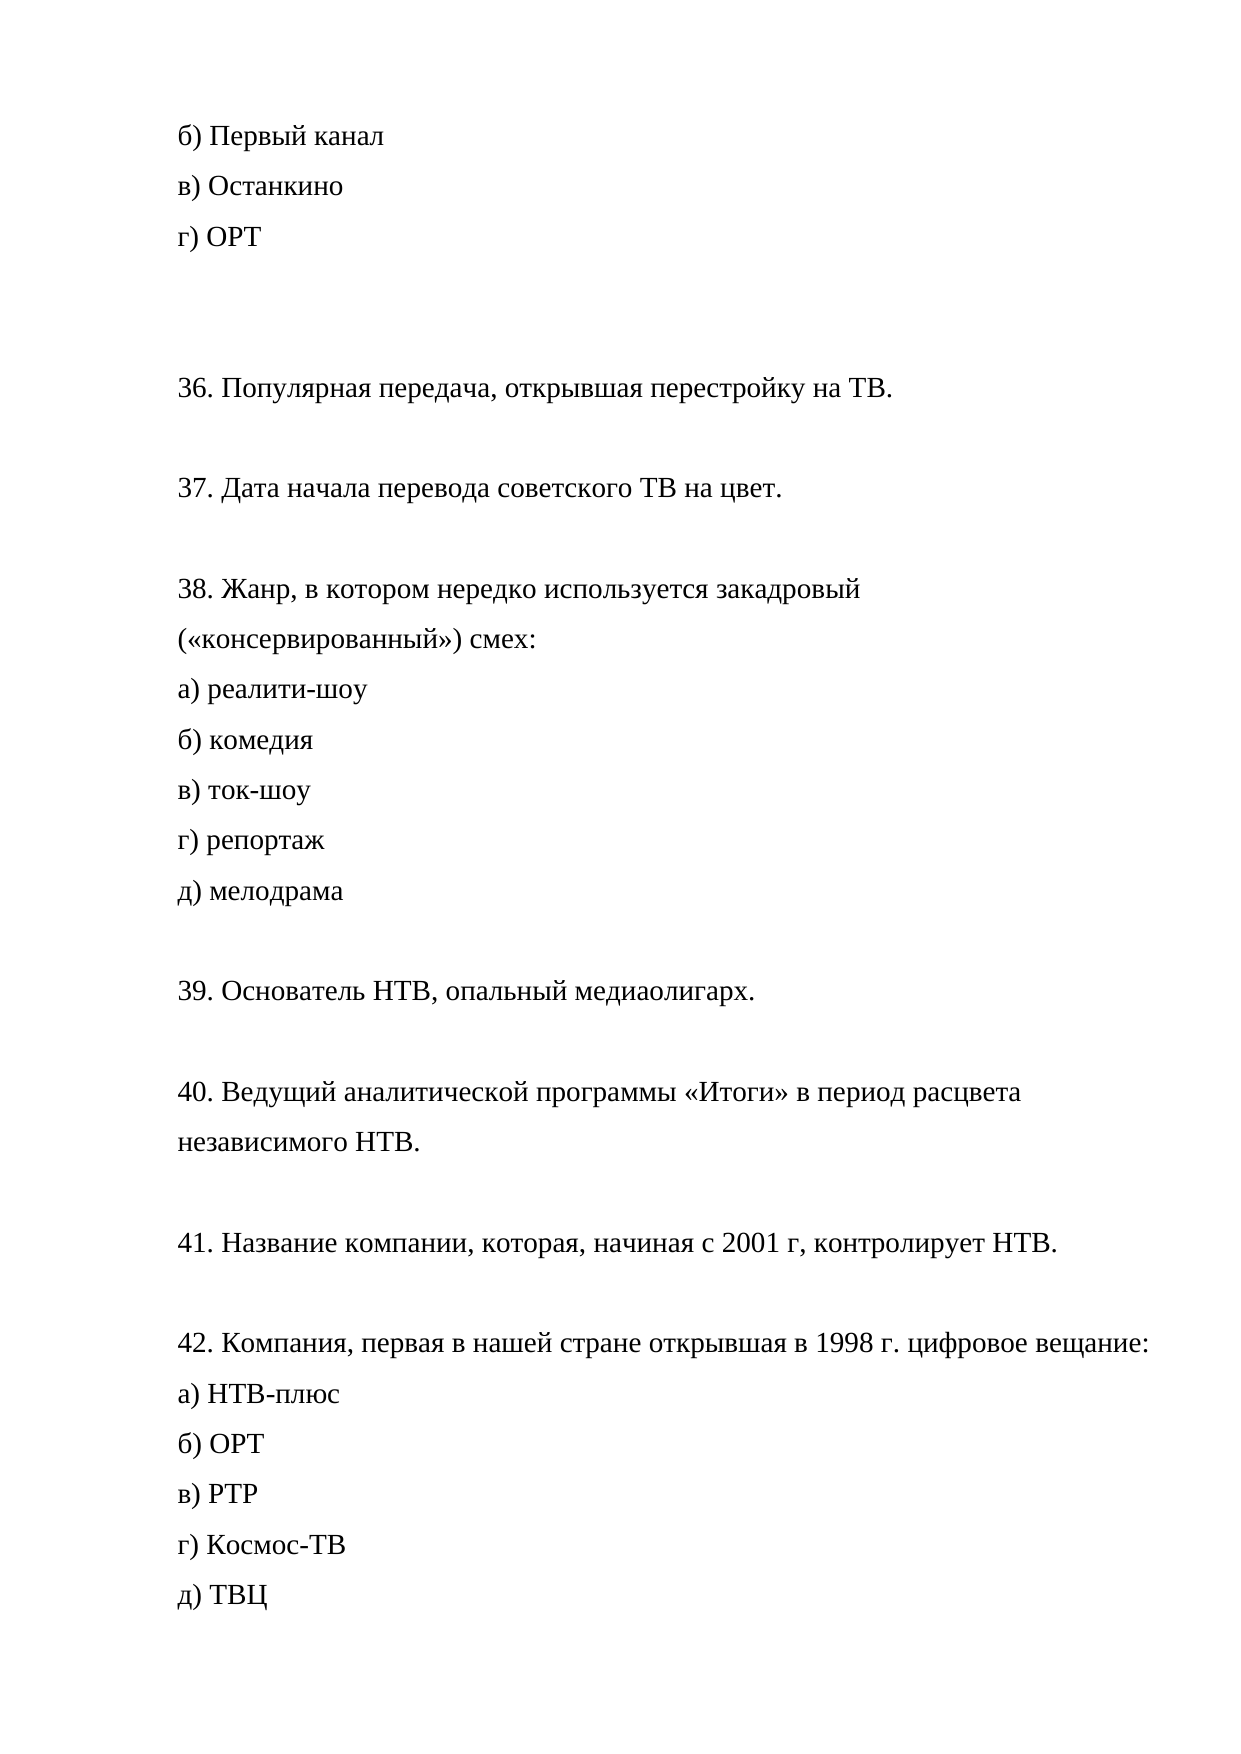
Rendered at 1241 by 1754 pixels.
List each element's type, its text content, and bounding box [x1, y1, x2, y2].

text 39. Основатель НТВ, опальный медиаолигарх. [177, 973, 1152, 1007]
text б) комедия [177, 722, 1152, 755]
text г) Космос-ТВ [177, 1527, 1152, 1560]
text а) реалити-шоу [177, 672, 1152, 705]
text 37. Дата начала перевода советского ТВ на цвет. [177, 470, 1152, 504]
text в) ток-шоу [177, 772, 1152, 806]
text д) мелодрама [177, 873, 1152, 906]
text в) РТР [177, 1477, 1152, 1510]
text г) репортаж [177, 822, 1152, 856]
text 38. Жанр, в котором нередко используется закадровый («консервированный») смех: [177, 571, 1152, 655]
text 42. Компания, первая в нашей стране открывшая в 1998 г. цифровое вещание: [177, 1326, 1152, 1359]
text д) ТВЦ [177, 1577, 1152, 1611]
text 41. Название компании, которая, начиная с 2001 г, контролирует НТВ. [177, 1225, 1152, 1258]
text г) ОРТ [177, 219, 1152, 252]
text а) НТВ-плюс [177, 1376, 1152, 1409]
text б) ОРТ [177, 1426, 1152, 1460]
text в) Останкино [177, 168, 1152, 202]
text 40. Ведущий аналитической программы «Итоги» в период расцвета независимого НТВ. [177, 1074, 1152, 1158]
text б) Первый канал [177, 118, 1152, 152]
text 36. Популярная передача, открывшая перестройку на ТВ. [177, 370, 1152, 403]
